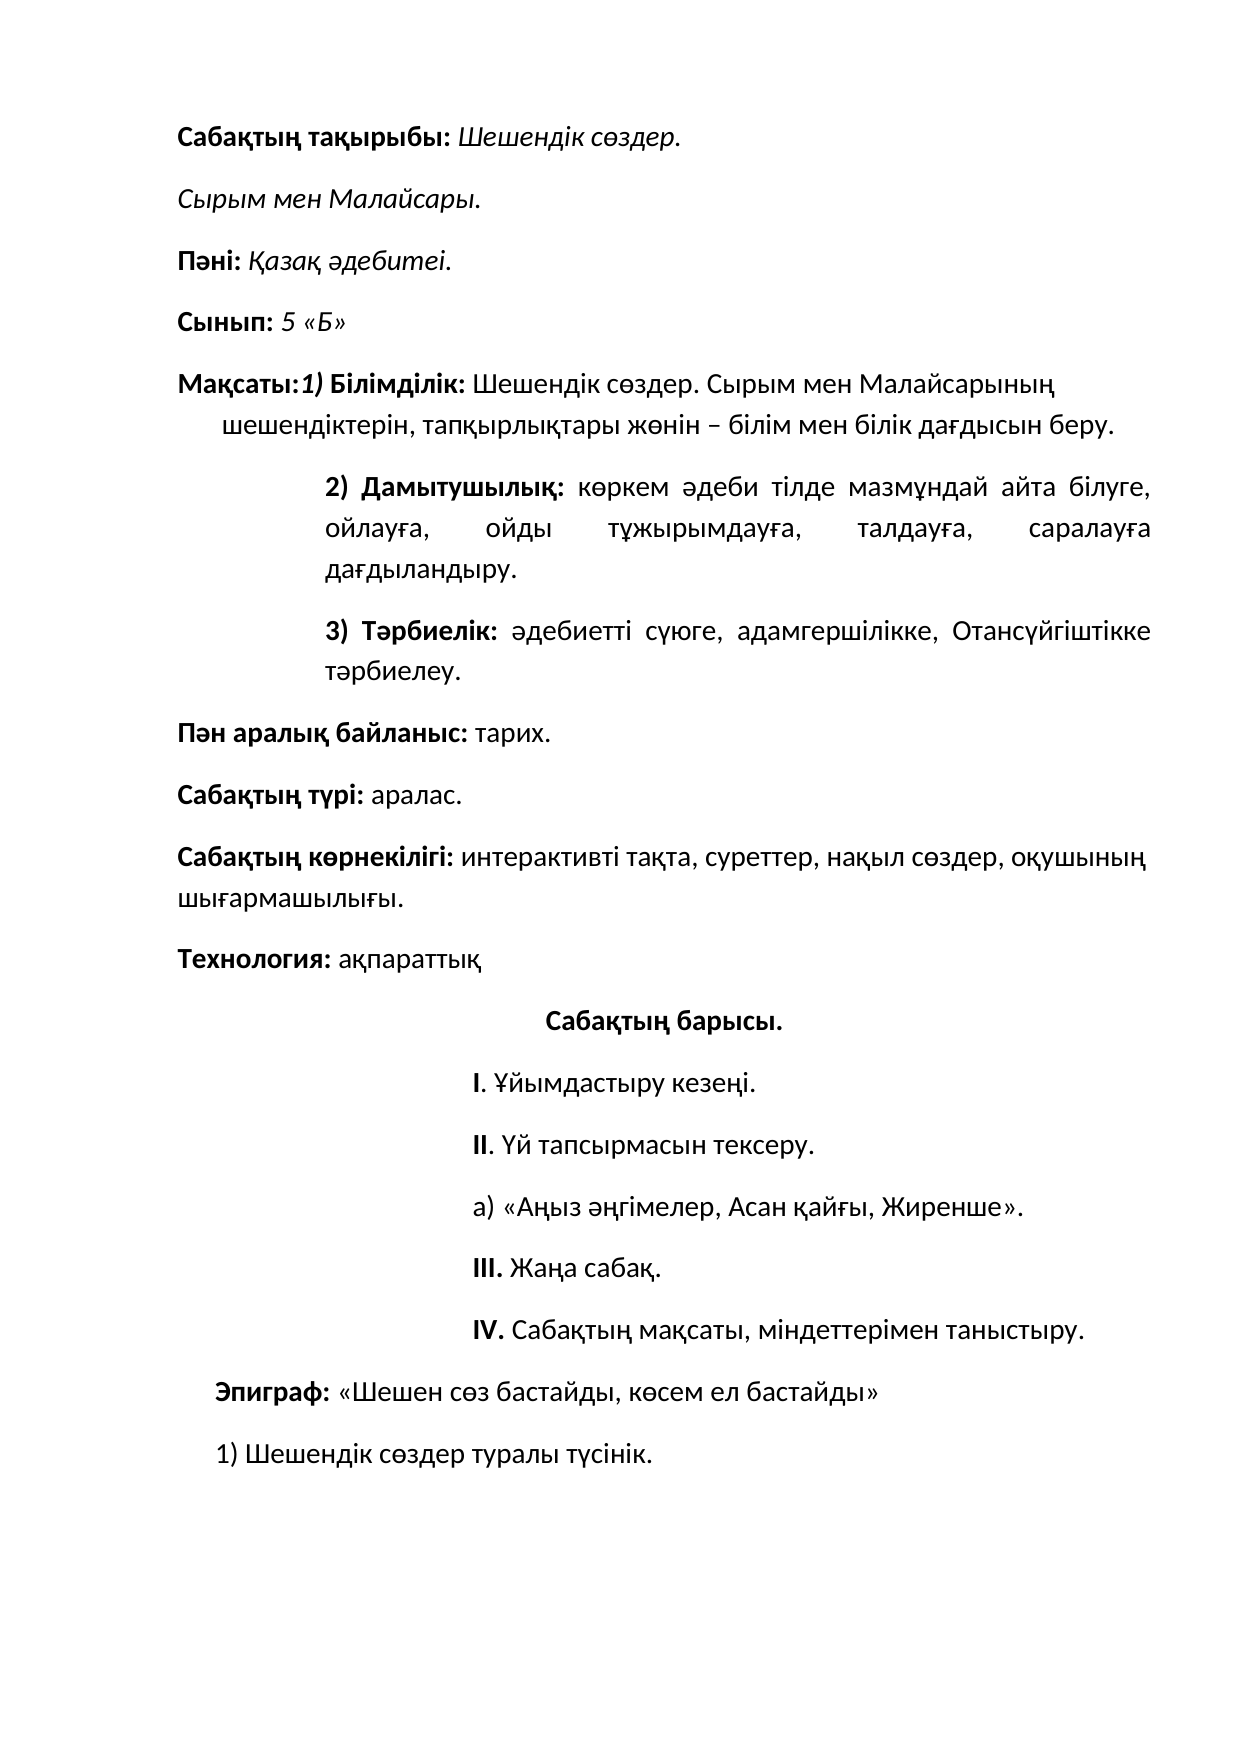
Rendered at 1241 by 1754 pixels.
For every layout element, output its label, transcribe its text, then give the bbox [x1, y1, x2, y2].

text Пәні: Қазақ әдебитеі. [177, 242, 1152, 277]
text 1) Шешендік сөздер туралы түсінік. [215, 1435, 1152, 1470]
text Эпиграф: «Шешен сөз бастайды, көсем ел бастайды» [215, 1373, 1152, 1408]
text Технология: ақпараттық [177, 941, 1152, 976]
text IV. Сабақтың мақсаты, міндеттерімен таныстыру. [472, 1311, 1152, 1347]
text ІІІ. Жаңа сабақ. [472, 1249, 1152, 1285]
text Пән аралық байланыс: тарих. [177, 714, 1152, 750]
text 3) Тәрбиелік: әдебиетті сүюге, адамгершілікке, Отансүйгіштікке тәрбиелеу. [325, 612, 1152, 688]
text Сынып: 5 «Б» [177, 303, 1152, 339]
text Мақсаты:1) Білімділік: Шешендік сөздер. Сырым мен Малайсарының шешендіктерін, тапқырлықтары жөнін – білім мен білік дағдысын беру. [177, 365, 1152, 442]
text Сырым мен Малайсары. [177, 180, 1152, 216]
text Сабақтың түрі: аралас. [177, 776, 1152, 812]
text Сабақтың барысы. [177, 1002, 1152, 1038]
text Сабақтың тақырыбы: Шешендік сөздер. [177, 118, 1152, 154]
text Сабақтың көрнекілігі: интерактивті тақта, суреттер, нақыл сөздер, оқушының шығармашылығы. [177, 838, 1152, 914]
text ІІ. Үй тапсырмасын тексеру. [472, 1126, 1152, 1161]
text I. Ұйымдастыру кезеңі. [472, 1064, 1152, 1100]
text а) «Аңыз әңгімелер, Асан қайғы, Жиренше». [472, 1188, 1152, 1223]
text 2) Дамытушылық: көркем әдеби тілде мазмұндай айта білуге, ойлауға, ойды тұжырымдауға, талдауға, саралауға дағдыландыру. [325, 468, 1152, 585]
